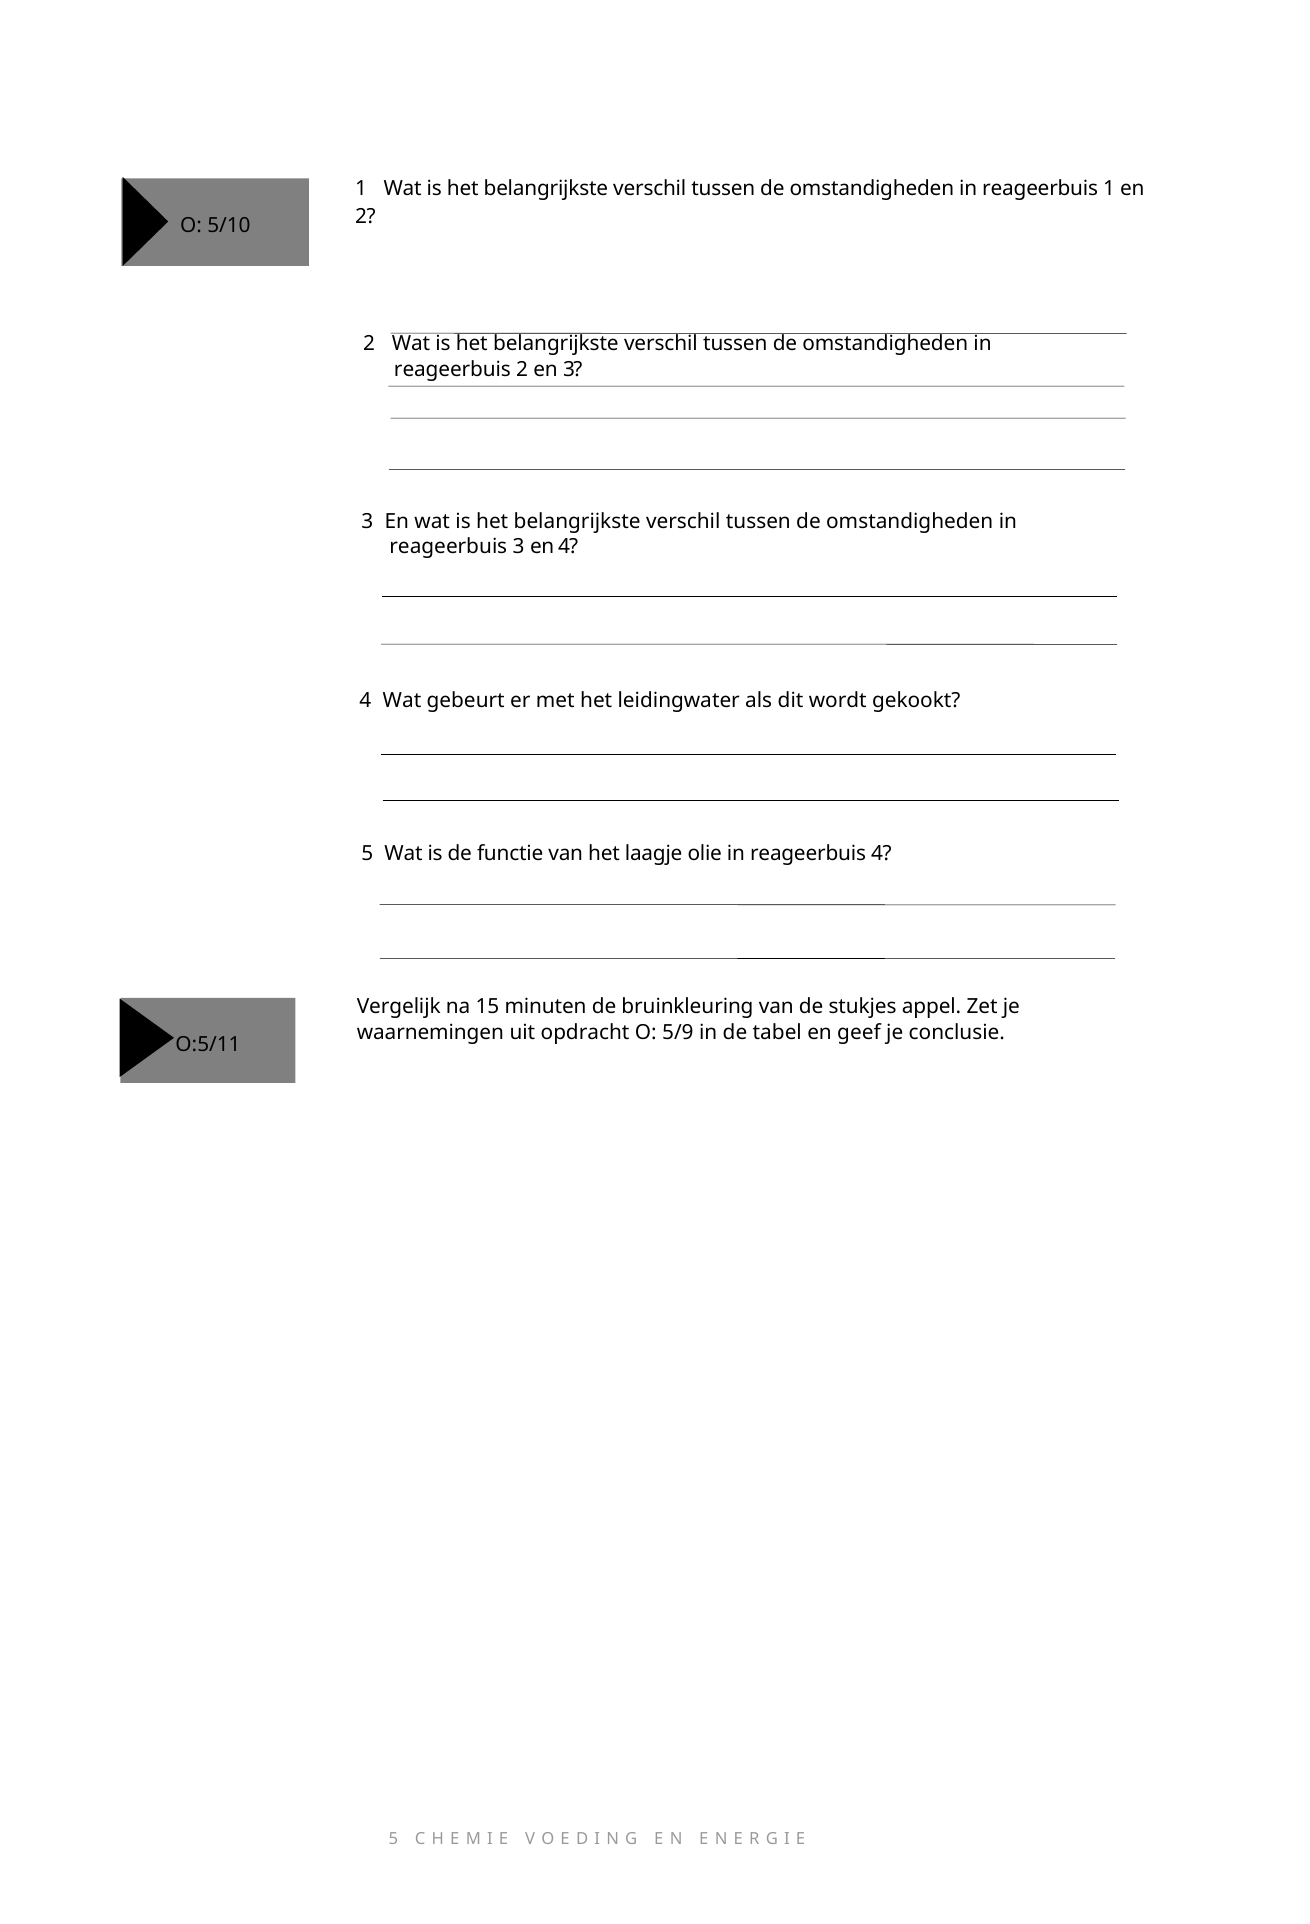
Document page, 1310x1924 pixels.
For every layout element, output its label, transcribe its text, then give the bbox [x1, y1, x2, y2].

text Vergelijk na 15 minuten de bruinkleuring van de stukjes appel. Zet je waarnemingen uit opdracht O: 5/9 in de tabel en geef je conclusie. [357, 993, 1093, 1044]
text 2 Wat is het belangrijkste verschil tussen de omstandigheden in reageerbuis 2 en 3? [363, 330, 1093, 382]
text 3 En wat is het belangrijkste verschil tussen de omstandigheden in reageerbuis 3 en 4? [361, 508, 1093, 559]
text 1 Wat is het belangrijkste verschil tussen de omstandigheden in reageerbuis 1 en 2? [355, 173, 1158, 229]
text 4 Wat gebeurt er met het leidingwater als dit wordt gekookt? [332, 685, 1093, 713]
text 5 Wat is de functie van het laagje olie in reageerbuis 4? [332, 838, 1093, 867]
